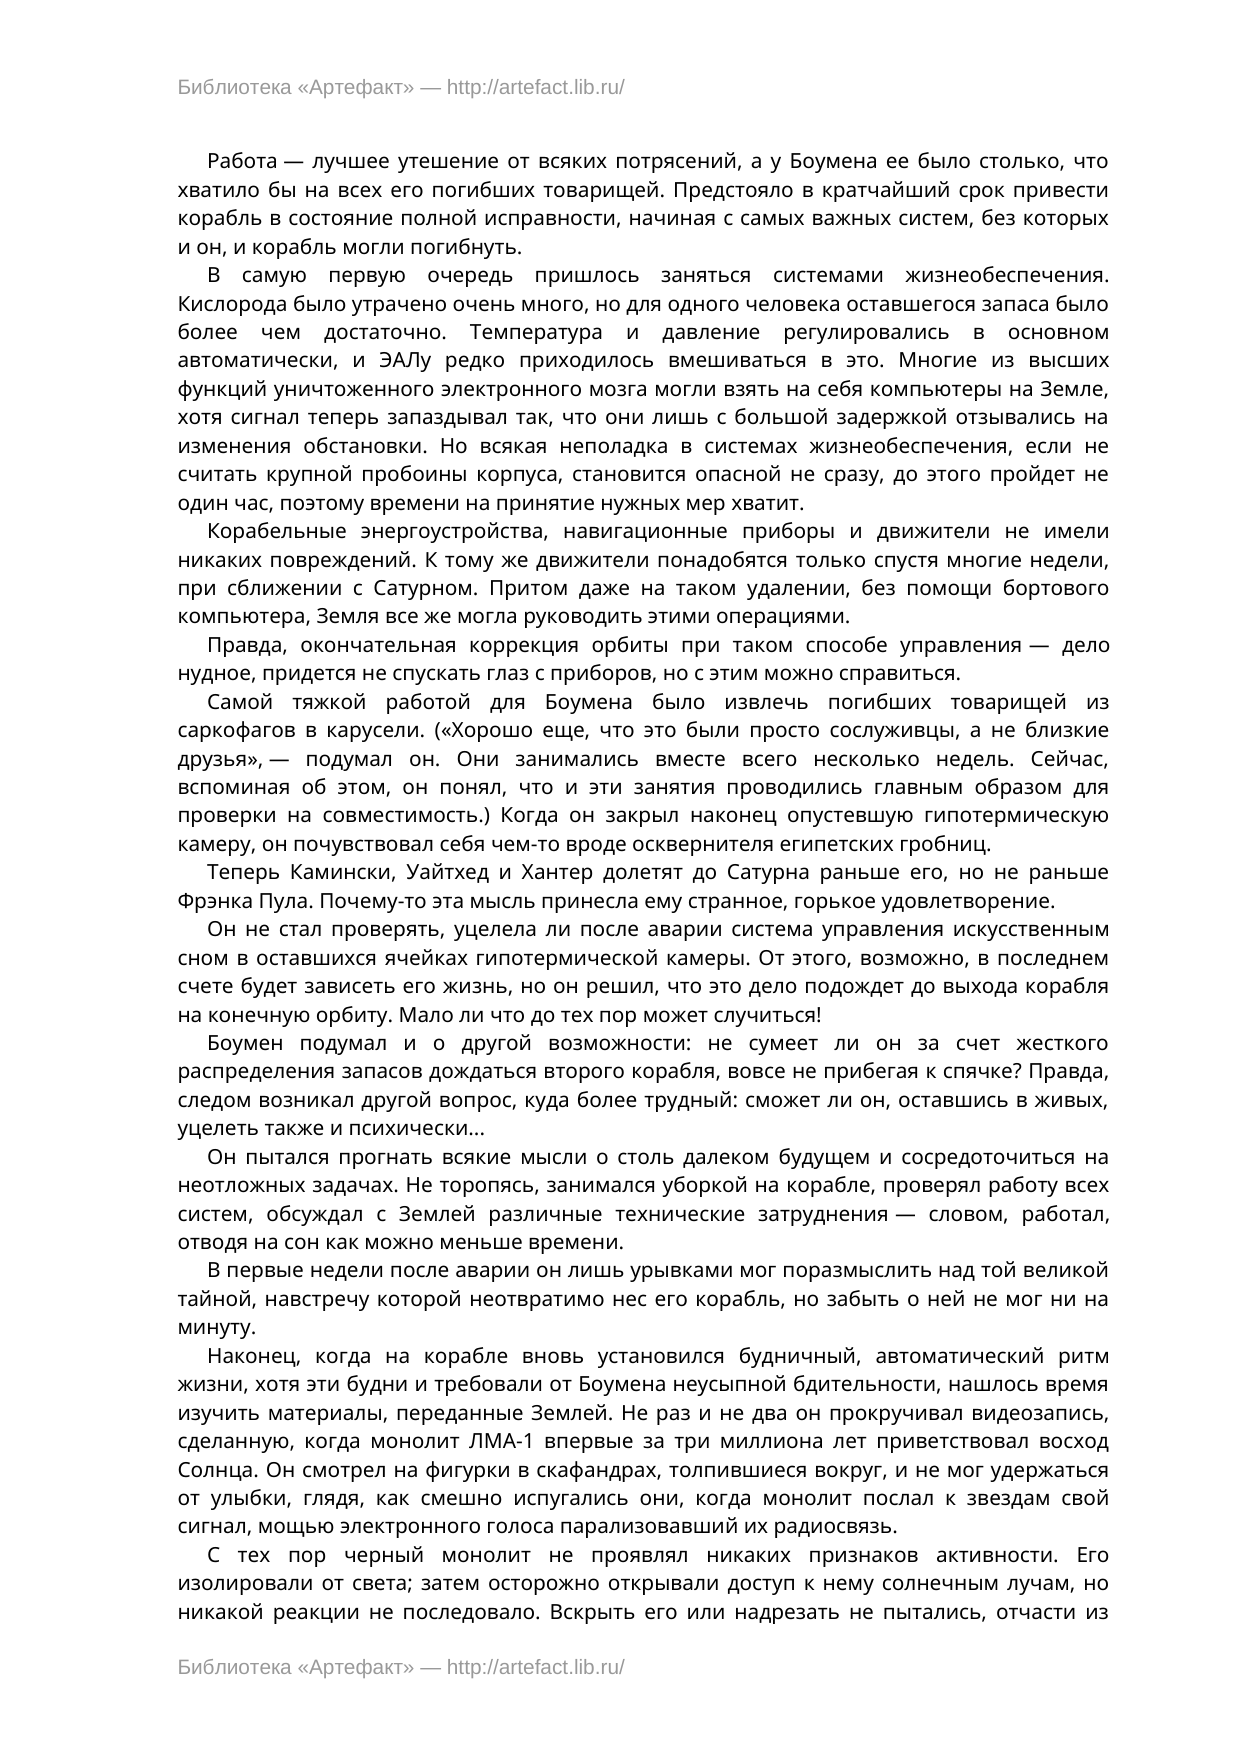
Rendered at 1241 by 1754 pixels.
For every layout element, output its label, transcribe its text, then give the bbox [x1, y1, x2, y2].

text Боумен подумал и о другой возможности: не сумеет ли он за счет жесткого распределения запасов дождаться второго корабля, вовсе не прибегая к спячке? Правда, следом возникал другой вопрос, куда более трудный: сможет ли он, оставшись в живых, уцелеть также и психически... [177, 1028, 1110, 1142]
text Самой тяжкой работой для Боумена было извлечь погибших товарищей из саркофагов в карусели. («Хорошо еще, что это были просто сослуживцы, а не близкие друзья», — подумал он. Они занимались вместе всего несколько недель. Сейчас, вспоминая об этом, он понял, что и эти занятия проводились главным образом для проверки на совместимость.) Когда он закрыл наконец опустевшую гипотермическую камеру, он почувствовал себя чем-то вроде осквернителя египетских гробниц. [177, 687, 1110, 857]
text Наконец, когда на корабле вновь установился будничный, автоматический ритм жизни, хотя эти будни и требовали от Боумена неусыпной бдительности, нашлось время изучить материалы, переданные Землей. Не раз и не два он прокручивал видеозапись, сделанную, когда монолит ЛМА-1 впервые за три миллиона лет приветствовал восход Солнца. Он смотрел на фигурки в скафандрах, толпившиеся вокруг, и не мог удержаться от улыбки, глядя, как смешно испугались они, когда монолит послал к звездам свой сигнал, мощью электронного голоса парализовавший их радиосвязь. [177, 1341, 1110, 1540]
text Он пытался прогнать всякие мысли о столь далеком будущем и сосредоточиться на неотложных задачах. Не торопясь, занимался уборкой на корабле, проверял работу всех систем, обсуждал с Землей различные технические затруднения — словом, работал, отводя на сон как можно меньше времени. [177, 1142, 1110, 1256]
text В первые недели после аварии он лишь урывками мог поразмыслить над той великой тайной, навстречу которой неотвратимо нес его корабль, но забыть о ней не мог ни на минуту. [177, 1256, 1110, 1341]
text Теперь Камински, Уайтхед и Хантер долетят до Сатурна раньше его, но не раньше Фрэнка Пула. Почему-то эта мысль принесла ему странное, горькое удовлетворение. [177, 857, 1110, 914]
text Работа — лучшее утешение от всяких потрясений, а у Боумена ее было столько, что хватило бы на всех его погибших товарищей. Предстояло в кратчайший срок привести корабль в состояние полной исправности, начиная с самых важных систем, без которых и он, и корабль могли погибнуть. [177, 147, 1110, 260]
text В самую первую очередь пришлось заняться системами жизнеобеспечения. Кислорода было утрачено очень много, но для одного человека оставшегося запаса было более чем достаточно. Температура и давление регулировались в основном автоматически, и ЭАЛу редко приходилось вмешиваться в это. Многие из высших функций уничтоженного электронного мозга могли взять на себя компьютеры на Земле, хотя сигнал теперь запаздывал так, что они лишь с большой задержкой отзывались на изменения обстановки. Но всякая неполадка в системах жизнеобеспечения, если не считать крупной пробоины корпуса, становится опасной не сразу, до этого пройдет не один час, поэтому времени на принятие нужных мер хватит. [177, 260, 1110, 516]
text Корабельные энергоустройства, навигационные приборы и движители не имели никаких повреждений. К тому же движители понадобятся только спустя многие недели, при сближении с Сатурном. Притом даже на таком удалении, без помощи бортового компьютера, Земля все же могла руководить этими операциями. [177, 516, 1110, 630]
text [177, 1540, 1110, 1625]
text Он не стал проверять, уцелела ли после аварии система управления искусственным сном в оставшихся ячейках гипотермической камеры. От этого, возможно, в последнем счете будет зависеть его жизнь, но он решил, что это дело подождет до выхода корабля на конечную орбиту. Мало ли что до тех пор может случиться! [177, 914, 1110, 1028]
text Правда, окончательная коррекция орбиты при таком способе управления — дело нудное, придется не спускать глаз с приборов, но с этим можно справиться. [177, 630, 1110, 687]
